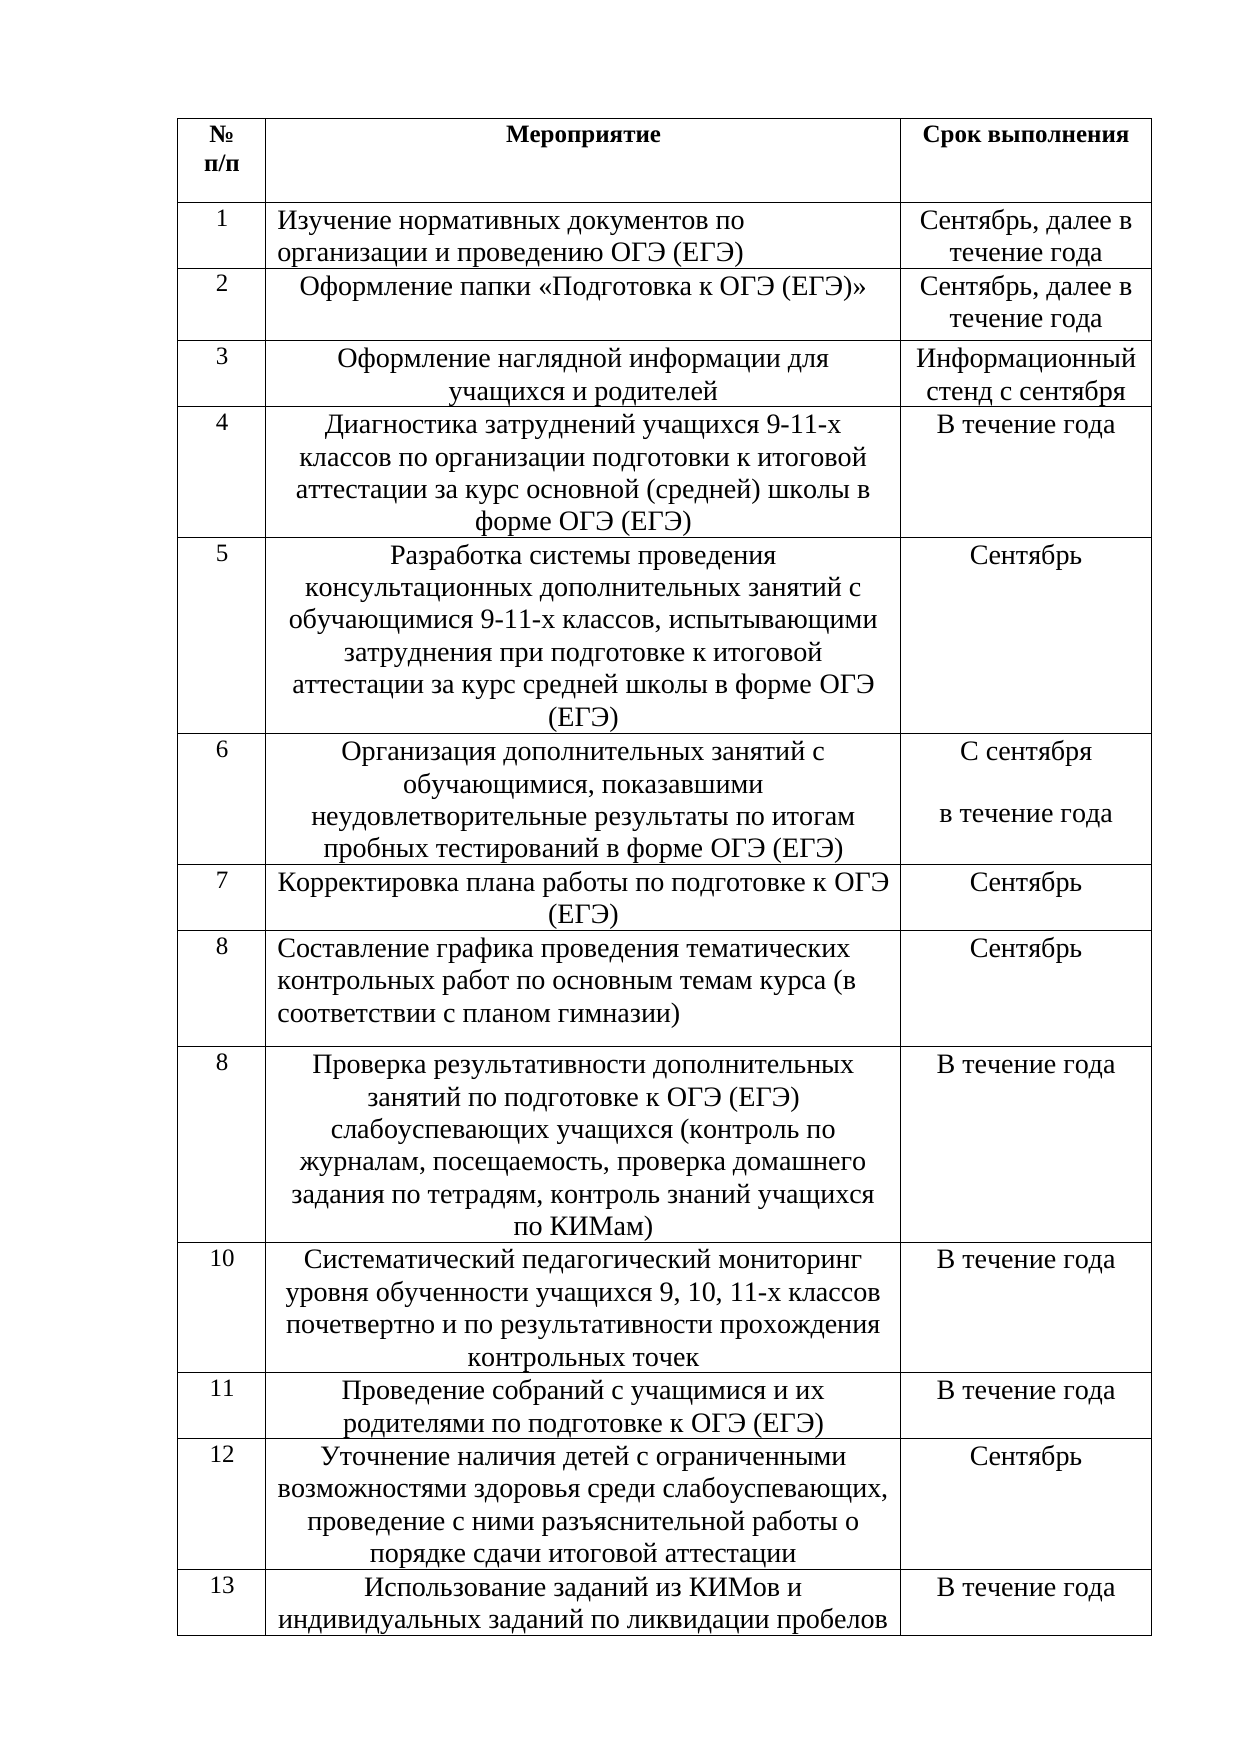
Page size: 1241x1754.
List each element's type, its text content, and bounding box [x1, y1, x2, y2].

table_cell 5 [178, 592, 265, 787]
table_cell Сентябрь, далее в течение года [901, 322, 1151, 394]
table_cell 10 [178, 1296, 265, 1426]
table_cell Сентябрь, далее в течение года [901, 256, 1151, 321]
table_cell Информационный стенд с сентября [901, 395, 1151, 460]
table_cell В течение года [901, 1101, 1151, 1295]
table_cell Сентябрь [901, 592, 1151, 787]
table_cell Корректировка плана работы по подготовке к ОГЭ (ЕГЭ) [266, 919, 900, 983]
table_cell 11 [178, 1427, 265, 1492]
table_cell Сентябрь [901, 985, 1151, 1100]
table_cell 7 [178, 919, 265, 983]
table_cell 8 [178, 1101, 265, 1295]
table_cell 8 [178, 985, 265, 1100]
table_cell Уточнение наличия детей с ограниченными возможностями здоровья среди слабоуспевающих, проведение с ними разъяснительной работы о порядке сдачи итоговой аттестации [266, 1493, 900, 1622]
table_cell 1 [178, 256, 265, 321]
table_cell Организация дополнительных занятий с обучающимися, показавшими неудовлетворительные результаты по итогам пробных тестирований в форме ОГЭ (ЕГЭ) [266, 788, 900, 918]
table_header Срок выполнения [901, 173, 1151, 255]
table_cell 6 [178, 788, 265, 918]
table_cell Составление графика проведения тематических контрольных работ по основным темам курса (в соответствии с планом гимназии) [266, 985, 900, 1100]
table_cell Сентябрь [901, 919, 1151, 983]
table_cell С сентября в течение года [901, 788, 1151, 918]
table_cell 4 [178, 461, 265, 591]
table_header № п/п [178, 173, 265, 255]
table_cell Оформление папки «Подготовка к ОГЭ (ЕГЭ)» [266, 322, 900, 394]
table_cell Проверка результативности дополнительных занятий по подготовке к ОГЭ (ЕГЭ) слабоуспевающих учащихся (контроль по журналам, посещаемость, проверка домашнего задания по тетрадям, контроль знаний учащихся по КИМам) [266, 1101, 900, 1295]
table_cell В течение года [901, 1427, 1151, 1492]
table_cell Оформление наглядной информации для учащихся и родителей [266, 395, 900, 460]
table_cell Разработка системы проведения консультационных дополнительных занятий с обучающимися 9-11-х классов, испытывающими затруднения при подготовке к итоговой аттестации за курс средней школы в форме ОГЭ (ЕГЭ) [266, 592, 900, 787]
table_header Мероприятие [266, 173, 900, 255]
table_cell Систематический педагогический мониторинг уровня обученности учащихся 9, 10, 11-х классов почетвертно и по результативности прохождения контрольных точек [266, 1296, 900, 1426]
table_cell Диагностика затруднений учащихся 9-11-х классов по организации подготовки к итоговой аттестации за курс основной (средней) школы в форме ОГЭ (ЕГЭ) [266, 461, 900, 591]
table_cell 12 [178, 1493, 265, 1622]
table_cell 3 [178, 395, 265, 460]
table_cell Изучение нормативных документов по организации и проведению ОГЭ (ЕГЭ) [266, 256, 900, 321]
table_cell В течение года [901, 1296, 1151, 1426]
table_cell Сентябрь [901, 1493, 1151, 1622]
table_cell 2 [178, 322, 265, 394]
table_cell Проведение собраний с учащимися и их родителями по подготовке к ОГЭ (ЕГЭ) [266, 1427, 900, 1492]
table_cell В течение года [901, 461, 1151, 591]
